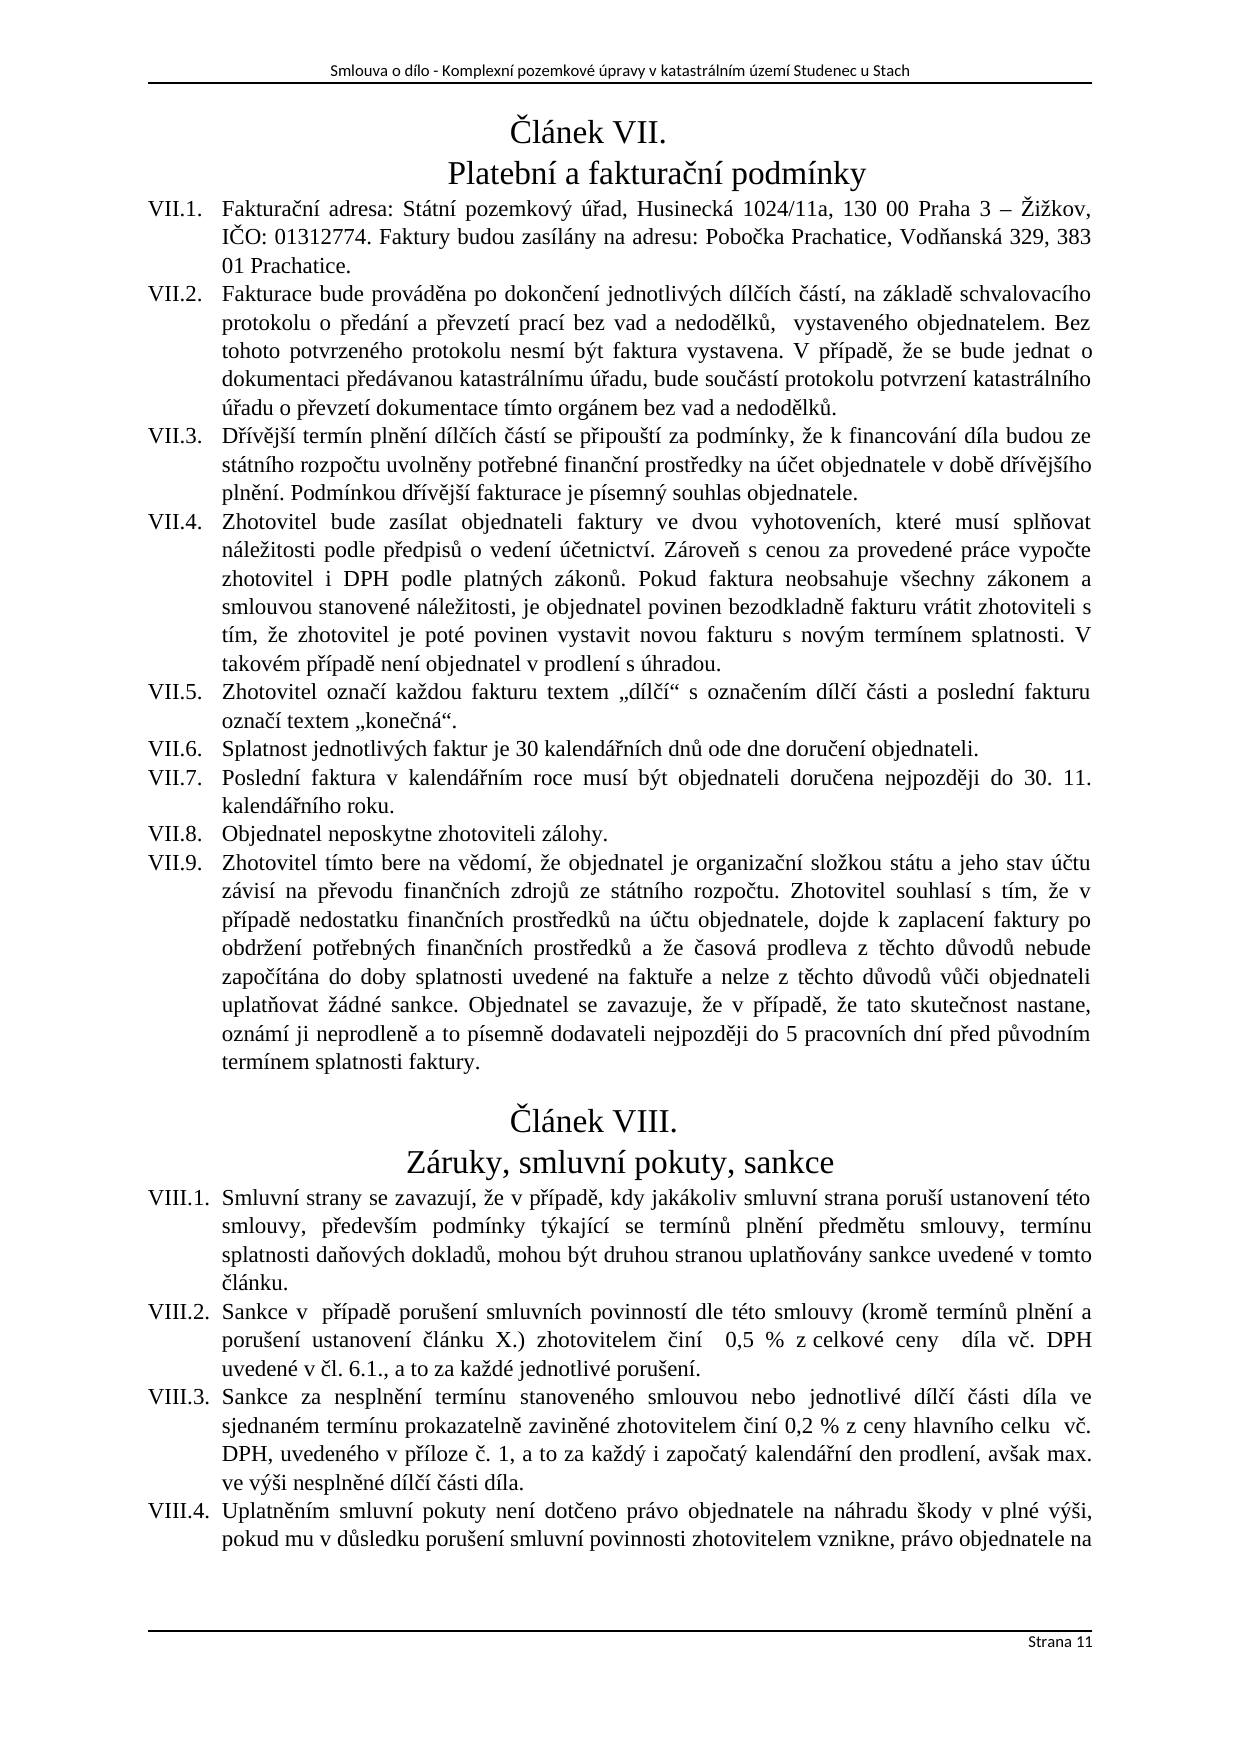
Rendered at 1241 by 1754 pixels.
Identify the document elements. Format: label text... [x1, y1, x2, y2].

list Dřívější termín plnění dílčích částí se připouští za podmínky, že k financování díla budou ze státního rozpočtu uvolněny potřebné finanční prostředky na účet objednatele v době dřívějšího plnění. Podmínkou dřívější fakturace je písemný souhlas objednatele. [148, 422, 1092, 506]
list Zhotovitel tímto bere na vědomí, že objednatel je organizační složkou státu a jeho stav účtu závisí na převodu finančních zdrojů ze státního rozpočtu. Zhotovitel souhlasí s tím, že v případě nedostatku finančních prostředků na účtu objednatele, dojde k zaplacení faktury po obdržení potřebných finančních prostředků a že časová prodleva z těchto důvodů nebude započítána do doby splatnosti uvedené na faktuře a nelze z těchto důvodů vůči objednateli uplatňovat žádné sankce. Objednatel se zavazuje, že v případě, že tato skutečnost nastane, oznámí ji neprodleně a to písemně dodavateli nejpozději do 5 pracovních dní před původním termínem splatnosti faktury. [148, 849, 1092, 1074]
list Sankce v případě porušení smluvních povinností dle této smlouvy (kromě termínů plnění a porušení ustanovení článku X.) zhotovitelem činí 0,5 % z celkové ceny díla vč. DPH uvedené v čl. 6.1., a to za každé jednotlivé porušení. [148, 1298, 1092, 1381]
subtitle Záruky, smluvní pokuty, sankce [148, 1101, 1092, 1181]
list Zhotovitel označí každou fakturu textem „dílčí“ s označením dílčí části a poslední fakturu označí textem „konečná“. [148, 678, 1092, 733]
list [148, 1497, 1092, 1552]
list Objednatel neposkytne zhotoviteli zálohy. [148, 821, 1092, 847]
list Splatnost jednotlivých faktur je 30 kalendářních dnů ode dne doručení objednateli. [148, 735, 1092, 762]
list Zhotovitel bude zasílat objednateli faktury ve dvou vyhotoveních, které musí splňovat náležitosti podle předpisů o vedení účetnictví. Zároveň s cenou za provedené práce vypočte zhotovitel i DPH podle platných zákonů. Pokud faktura neobsahuje všechny zákonem a smlouvou stanovené náležitosti, je objednatel povinen bezodkladně fakturu vrátit zhotoviteli s tím, že zhotovitel je poté povinen vystavit novou fakturu s novým termínem splatnosti. V takovém případě není objednatel v prodlení s úhradou. [148, 508, 1092, 676]
list Smluvní strany se zavazují, že v případě, kdy jakákoliv smluvní strana poruší ustanovení této smlouvy, především podmínky týkající se termínů plnění předmětu smlouvy, termínu splatnosti daňových dokladů, mohou být druhou stranou uplatňovány sankce uvedené v tomto článku. [148, 1184, 1092, 1296]
list Sankce za nesplnění termínu stanoveného smlouvou nebo jednotlivé dílčí části díla ve sjednaném termínu prokazatelně zaviněné zhotovitelem činí 0,2 % z ceny hlavního celku vč. DPH, uvedeného v příloze č. 1, a to za každý i započatý kalendářní den prodlení, avšak max. ve výši nesplněné dílčí části díla. [148, 1383, 1092, 1495]
subtitle Platební a fakturační podmínky [148, 112, 1092, 192]
list Poslední faktura v kalendářním roce musí být objednateli doručena nejpozději do 30. 11. kalendářního roku. [148, 764, 1092, 818]
list Fakturace bude prováděna po dokončení jednotlivých dílčích částí, na základě schvalovacího protokolu o předání a převzetí prací bez vad a nedodělků, vystaveného objednatelem. Bez tohoto potvrzeného protokolu nesmí být faktura vystavena. V případě, že se bude jednat o dokumentaci předávanou katastrálnímu úřadu, bude součástí protokolu potvrzení katastrálního úřadu o převzetí dokumentace tímto orgánem bez vad a nedodělků. [148, 280, 1092, 420]
list Fakturační adresa: Státní pozemkový úřad, Husinecká 1024/11a, 130 00 Praha 3 – Žižkov, IČO: 01312774. Faktury budou zasílány na adresu: Pobočka Prachatice, Vodňanská 329, 383 01 Prachatice. [148, 195, 1092, 278]
